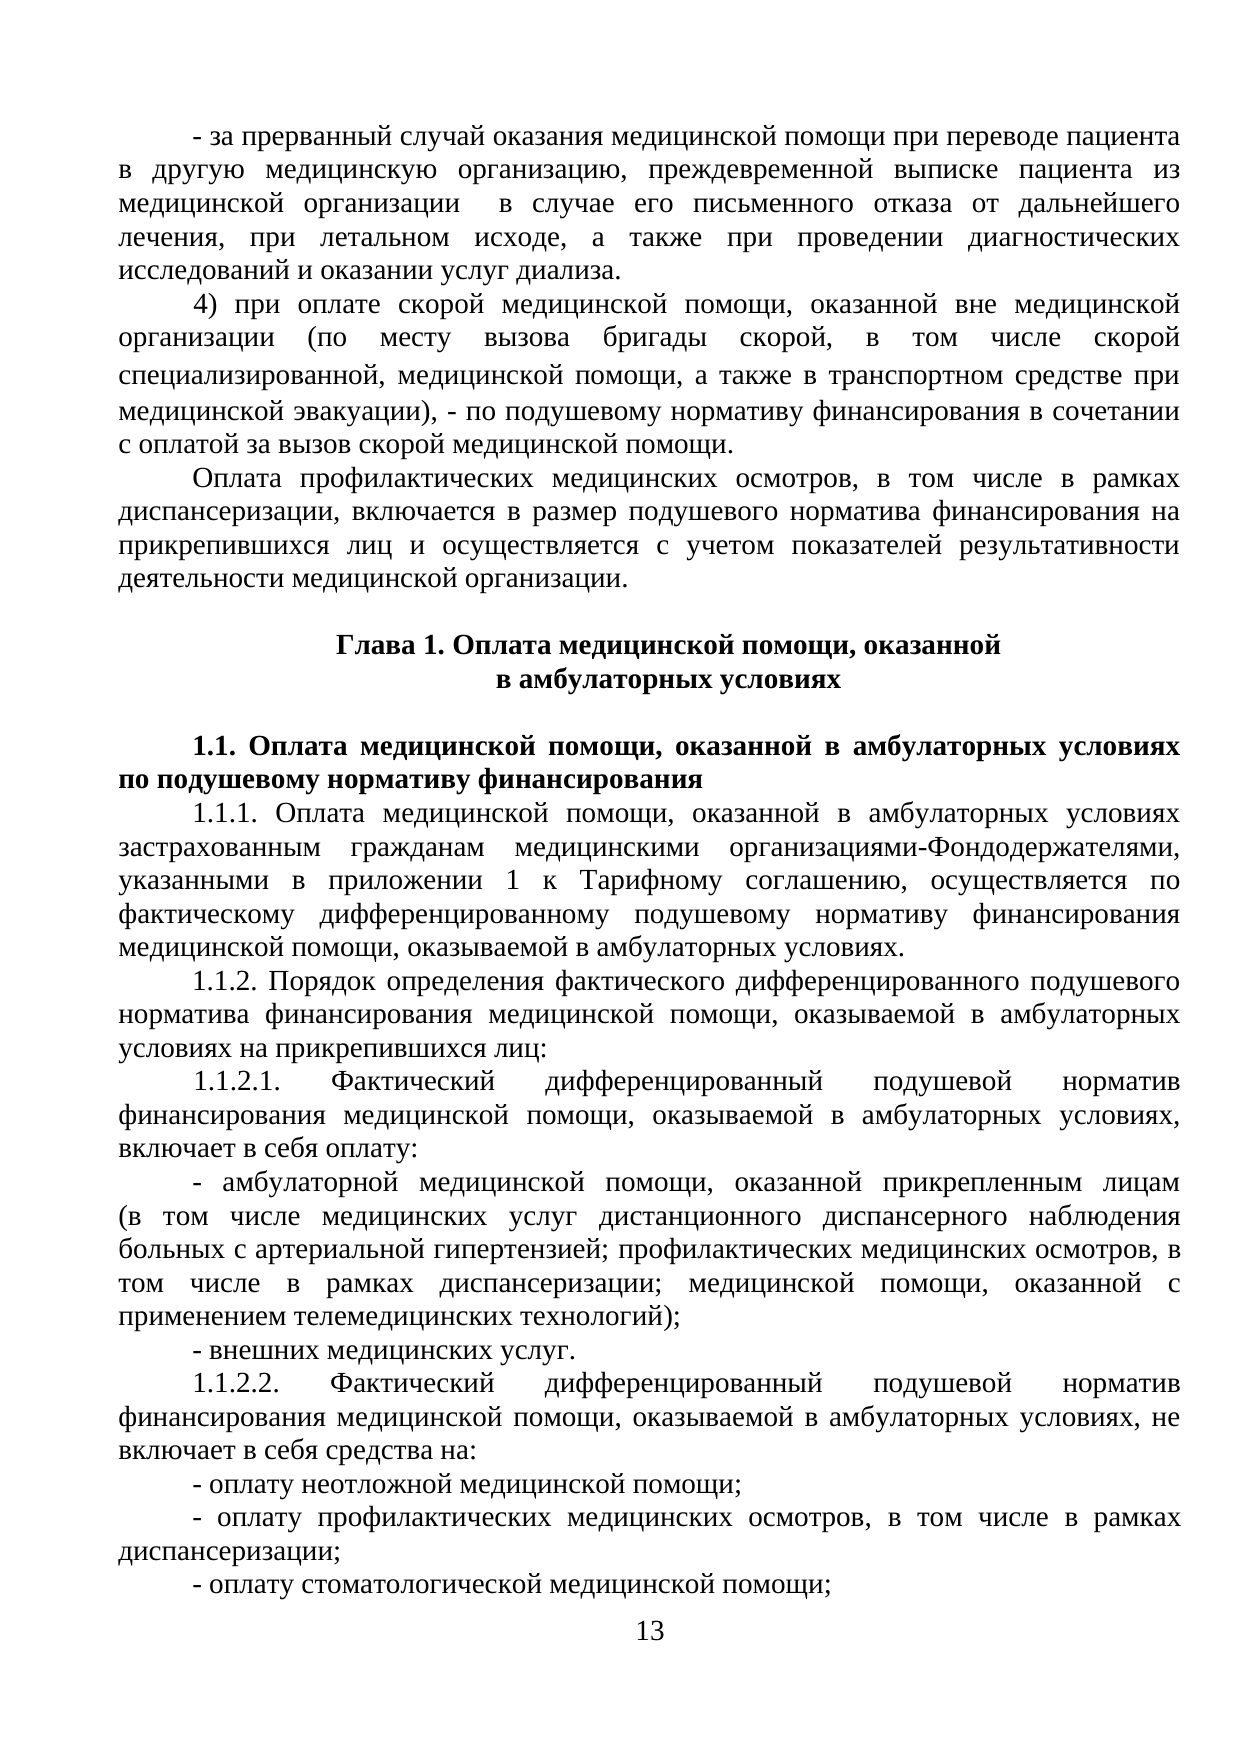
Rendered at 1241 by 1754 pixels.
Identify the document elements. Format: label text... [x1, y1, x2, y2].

title 1.1.1. Оплата медицинской помощи, оказанной в амбулаторных условиях застрахованным гражданам медицинскими организациями-Фондодержателями, указанными в приложении 1 к Тарифному соглашению, осуществляется по фактическому дифференцированному подушевому нормативу финансирования медицинской помощи, оказываемой в амбулаторных условиях. [118, 795, 1181, 963]
text в амбулаторных условиях [156, 661, 1181, 694]
text - оплату неотложной медицинской помощи; [118, 1466, 1181, 1499]
text Глава 1. Оплата медицинской помощи, оказанной [156, 627, 1181, 661]
text 1.1.2.2. Фактический дифференцированный подушевой норматив финансирования медицинской помощи, оказываемой в амбулаторных условиях, не включает в себя средства на: [118, 1365, 1181, 1466]
text - оплату профилактических медицинских осмотров, в том числе в рамках диспансеризации; [118, 1499, 1181, 1567]
text - за прерванный случай оказания медицинской помощи при переводе пациента в другую медицинскую организацию, преждевременной выписке пациента из медицинской организации в случае его письменного отказа от дальнейшего лечения, при летальном исходе, а также при проведении диагностических исследований и оказании услуг диализа. [118, 118, 1181, 286]
title 1.1. Оплата медицинской помощи, оказанной в амбулаторных условиях по подушевому нормативу финансирования [118, 728, 1181, 795]
text - амбулаторной медицинской помощи, оказанной прикрепленным лицам (в том числе медицинских услуг дистанционного диспансерного наблюдения больных с артериальной гипертензией; профилактических медицинских осмотров, в том числе в рамках диспансеризации; медицинской помощи, оказанной с применением телемедицинских технологий); [118, 1164, 1181, 1332]
text - внешних медицинских услуг. [118, 1332, 1181, 1365]
text 1.1.2. Порядок определения фактического дифференцированного подушевого норматива финансирования медицинской помощи, оказываемой в амбулаторных условиях на прикрепившихся лиц: [118, 963, 1181, 1063]
text Оплата профилактических медицинских осмотров, в том числе в рамках диспансеризации, включается в размер подушевого норматива финансирования на прикрепившихся лиц и осуществляется с учетом показателей результативности деятельности медицинской организации. [118, 460, 1181, 594]
text 1.1.2.1. Фактический дифференцированный подушевой норматив финансирования медицинской помощи, оказываемой в амбулаторных условиях, включает в себя оплату: [118, 1063, 1181, 1164]
text 4) при оплате скорой медицинской помощи, оказанной вне медицинской организации (по месту вызова бригады скорой, в том числе скорой специализированной, медицинской помощи, а также в транспортном средстве при медицинской эвакуации), - по подушевому нормативу финансирования в сочетании с оплатой за вызов скорой медицинской помощи. [118, 286, 1181, 460]
text - оплату стоматологической медицинской помощи; [118, 1567, 1181, 1600]
